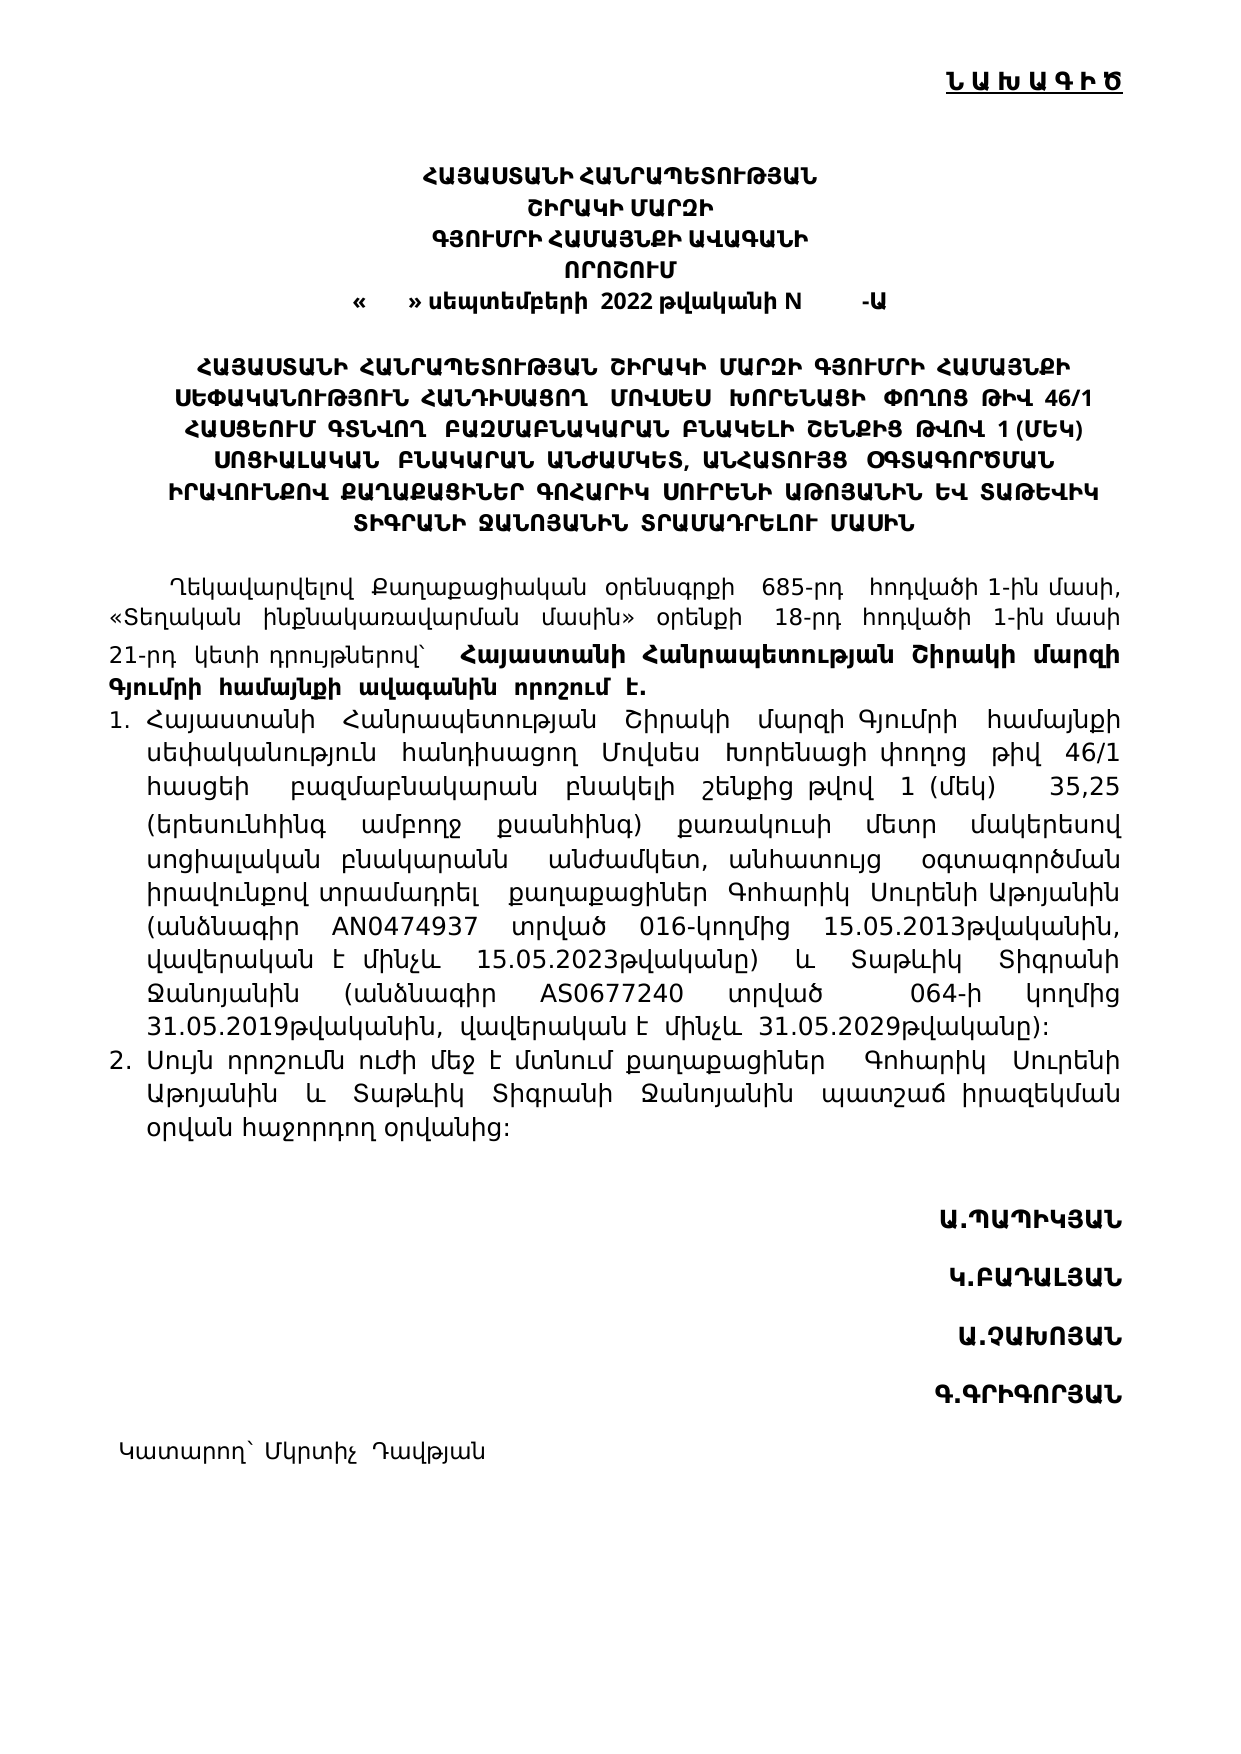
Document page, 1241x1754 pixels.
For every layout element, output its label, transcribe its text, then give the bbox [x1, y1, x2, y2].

text Ղեկավարվելով Քաղաքացիական օրենսգրքի 685-րդ հոդվածի 1-ին մասի, «Տեղական ինքնակառավարման մասին» օրենքի 18-րդ հոդվածի 1-ին մասի 21-րդ կետի դրույթներով՝ Հայաստանի Հանրապետության Շիրակի մարզի Գյումրի համայնքի ավագանին որոշում է. [109, 574, 1121, 701]
text Գ.ԳՐԻԳՈՐՅԱՆ [118, 1380, 1122, 1409]
list Սույն որոշումն ուժի մեջ է մտնում քաղաքացիներ Գոհարիկ Սուրենի Աթոյանին և Տաթևիկ Տիգրանի Ջանոյանին պատշաճ իրազեկման օրվան հաջորդող օրվանից: [109, 1046, 1121, 1142]
text ԳՅՈՒՄՐԻ ՀԱՄԱՅՆՔԻ ԱՎԱԳԱՆԻ [118, 223, 1122, 254]
text « » սեպտեմբերի 2022 թվականի N -Ա [118, 285, 1122, 316]
text Ա.ՉԱԽՈՅԱՆ [118, 1322, 1122, 1351]
text ՀԱՅԱՍՏԱՆԻ ՀԱՆՐԱՊԵՏՈՒԹՅԱՆ ՇԻՐԱԿԻ ՄԱՐԶԻ ԳՅՈՒՄՐԻ ՀԱՄԱՅՆՔԻ ՍԵՓԱԿԱՆՈՒԹՅՈՒՆ ՀԱՆԴԻՍԱՑՈՂ ՄՈՎՍԵՍ ԽՈՐԵՆԱՑԻ ՓՈՂՈՑ ԹԻՎ 46/1 ՀԱՍՑԵՈՒՄ ԳՏՆՎՈՂ ԲԱԶՄԱԲՆԱԿԱՐԱՆ ԲՆԱԿԵԼԻ ՇԵՆՔԻՑ ԹՎՈՎ 1 (ՄԵԿ) ՍՈՑԻԱԼԱԿԱՆ ԲՆԱԿԱՐԱՆ ԱՆԺԱՄԿԵՏ, ԱՆՀԱՏՈՒՅՑ ՕԳՏԱԳՈՐԾՄԱՆ ԻՐԱՎՈՒՆՔՈՎ ՔԱՂԱՔԱՑԻՆԵՐ ԳՈՀԱՐԻԿ ՍՈՒՐԵՆԻ ԱԹՈՅԱՆԻՆ ԵՎ ՏԱԹԵՎԻԿ ՏԻԳՐԱՆԻ ՋԱՆՈՅԱՆԻՆ ՏՐԱՄԱԴՐԵԼՈՒ ՄԱՍԻՆ [146, 351, 1121, 538]
text Կ.ԲԱԴԱԼՅԱՆ [118, 1263, 1122, 1292]
text ՇԻՐԱԿԻ ՄԱՐԶԻ [118, 191, 1122, 223]
text Ա.ՊԱՊԻԿՅԱՆ [118, 1205, 1122, 1234]
text ՀԱՅԱՍՏԱՆԻ ՀԱՆՐԱՊԵՏՈՒԹՅԱՆ [118, 160, 1122, 191]
text Ն Ա Խ Ա Գ Ի Ծ [118, 64, 1122, 98]
text Կատարող` Մկրտիչ Դավթյան [118, 1438, 1122, 1465]
text ՈՐՈՇՈՒՄ [118, 254, 1122, 285]
list Հայաստանի Հանրապետության Շիրակի մարզի Գյումրի համայնքի սեփականություն հանդիսացող Մովսես Խորենացի փողոց թիվ 46/1 հասցեի բազմաբնակարան բնակելի շենքից թվով 1 (մեկ) 35,25 (երեսունհինգ ամբողջ քսանհինգ) քառակուսի մետր մակերեսով սոցիալական բնակարանն անժամկետ, անհատույց օգտագործման իրավունքով տրամադրել քաղաքացիներ Գոհարիկ Սուրենի Աթոյանին (անձնագիր AN0474937 տրված 016-կողմից 15.05.2013թվականին, վավերական է մինչև 15.05.2023թվականը) և Տաթևիկ Տիգրանի Ջանոյանին (անձնագիր AS0677240 տրված 064-ի կողմից 31.05.2019թվականին, վավերական է մինչև 31.05.2029թվականը): [109, 705, 1121, 1042]
